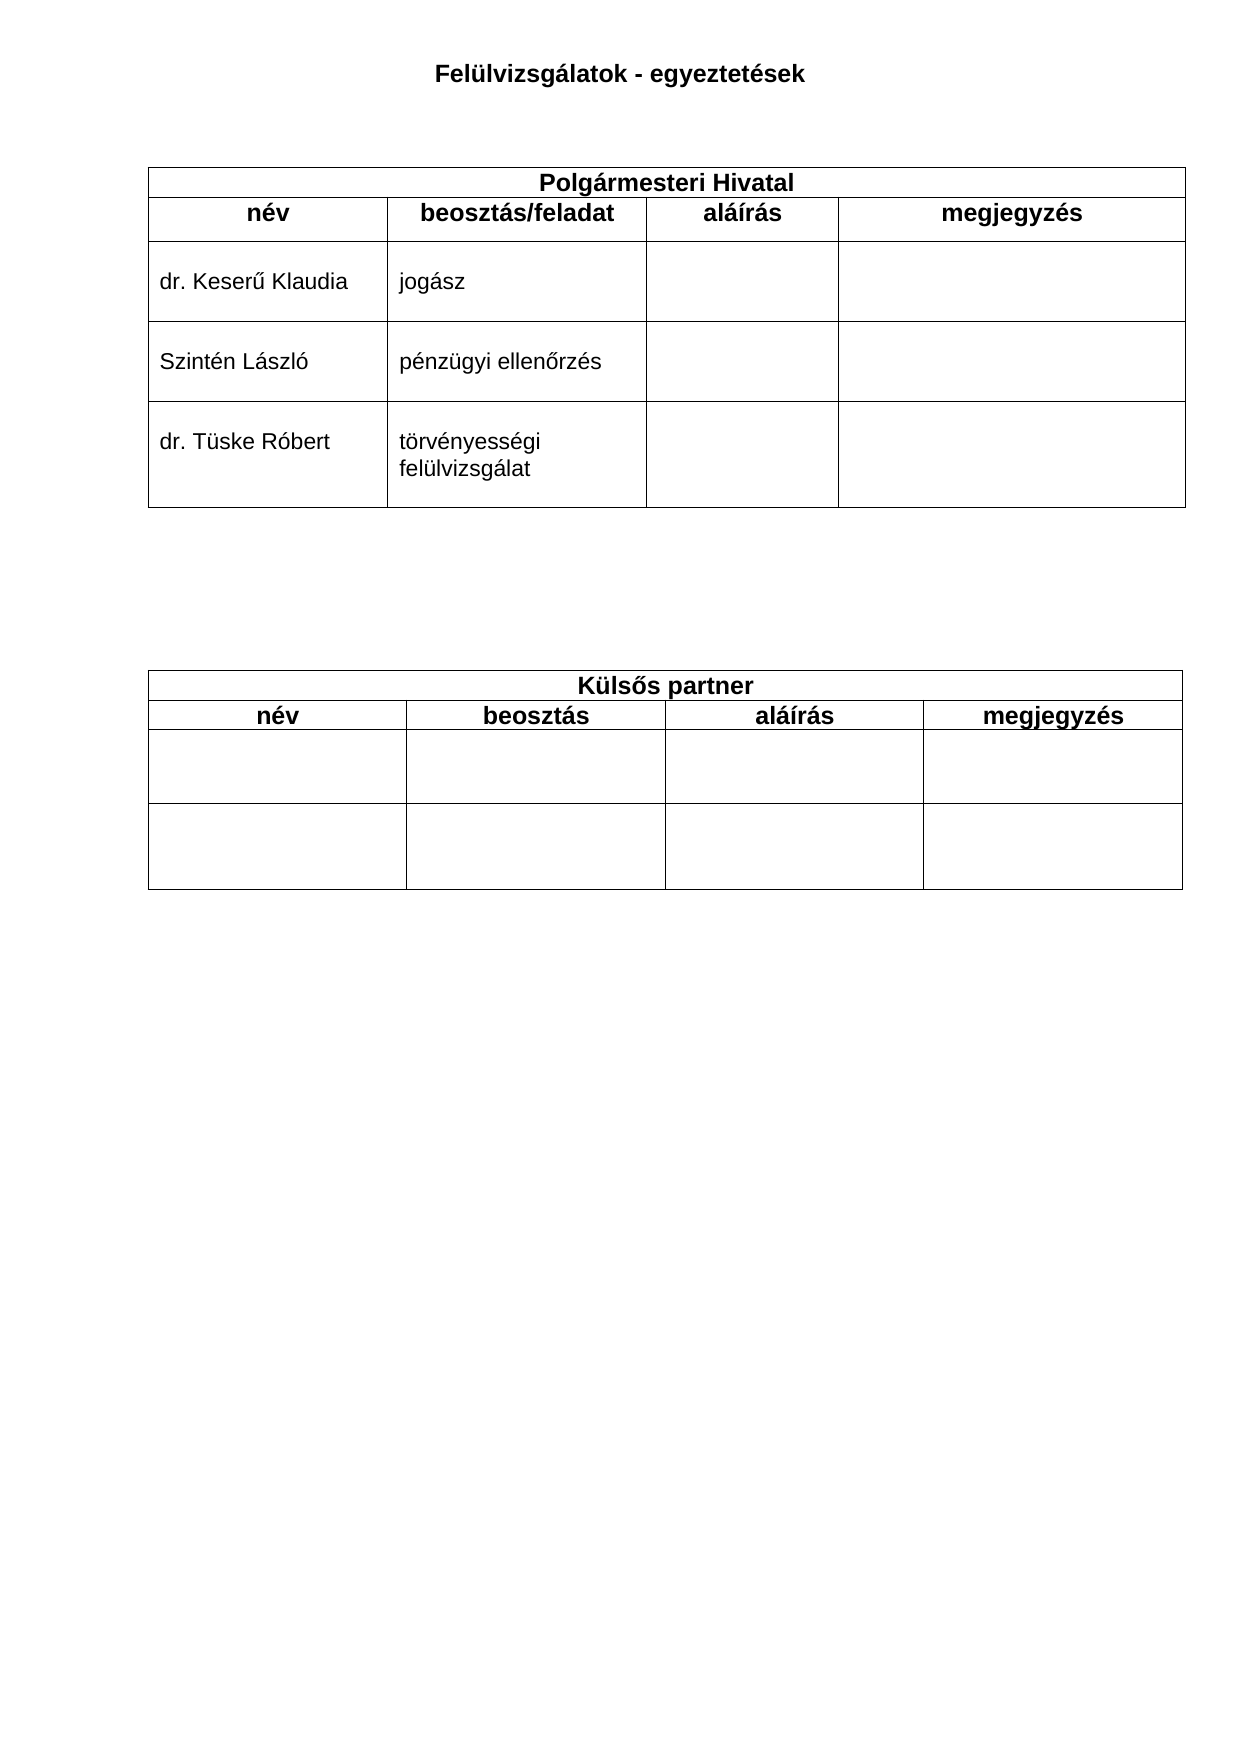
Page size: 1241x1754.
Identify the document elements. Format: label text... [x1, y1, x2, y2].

table_cell [839, 402, 1185, 507]
table_cell [149, 804, 406, 889]
table_header Külsős partner [149, 671, 1182, 699]
table_cell dr. Tüske Róbert [149, 402, 387, 507]
table_cell megjegyzés [924, 701, 1182, 729]
table_cell [666, 730, 923, 803]
table_cell [647, 322, 838, 401]
table_cell beosztás/feladat [388, 198, 646, 241]
table_cell dr. Keserű Klaudia [149, 242, 387, 321]
table_cell pénzügyi ellenőrzés [388, 322, 646, 401]
table_cell [666, 804, 923, 889]
table_cell [924, 730, 1182, 803]
table_cell Szintén László [149, 322, 387, 401]
table_cell aláírás [647, 198, 838, 241]
table_cell [407, 730, 665, 803]
table_cell [149, 730, 406, 803]
table_cell név [149, 701, 406, 729]
table_cell [839, 322, 1185, 401]
table_header Polgármesteri Hivatal [149, 168, 1185, 197]
table_cell törvényességi felülvizsgálat [388, 402, 646, 507]
table_cell megjegyzés [839, 198, 1185, 241]
table_cell [407, 804, 665, 889]
text Felülvizsgálatok - egyeztetések [148, 59, 1093, 88]
table_cell aláírás [666, 701, 923, 729]
table_cell [647, 402, 838, 507]
table_cell [839, 242, 1185, 321]
table_cell [647, 242, 838, 321]
table_cell jogász [388, 242, 646, 321]
table_cell név [149, 198, 387, 241]
table_cell beosztás [407, 701, 665, 729]
table_cell [924, 804, 1182, 889]
